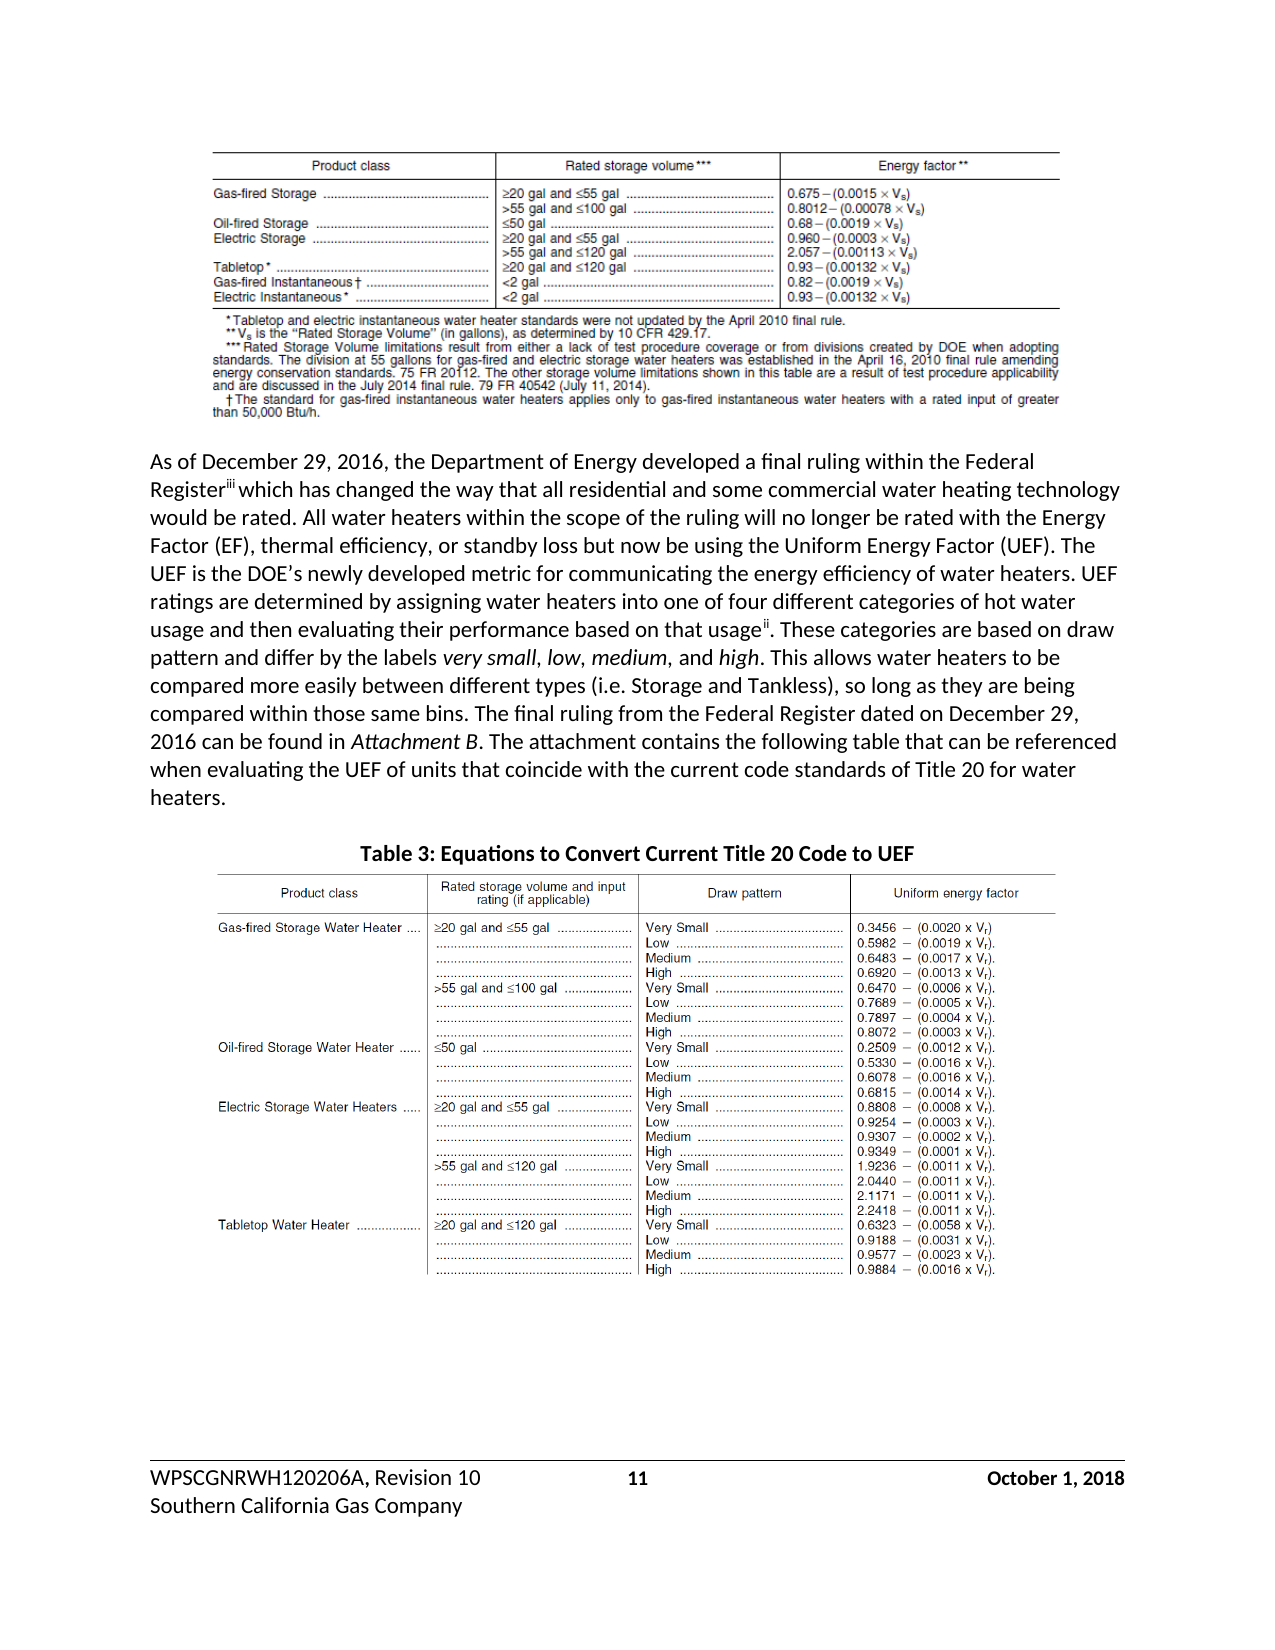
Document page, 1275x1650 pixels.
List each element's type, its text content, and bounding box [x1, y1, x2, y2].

picture [208, 867, 1067, 1292]
text As of December 29, 2016, the Department of Energy developed a final ruling within the Federal Registeriii which has changed the way that all residential and some commercial water heating technology would be rated. All water heaters within the scope of the ruling will no longer be rated with the Energy Factor (EF), thermal efficiency, or standby loss but now be using the Uniform Energy Factor (UEF). The UEF is the DOE’s newly developed metric for communicating the energy efficiency of water heaters. UEF ratings are determined by assigning water heaters into one of four different categories of hot water usage and then evaluating their performance based on that usage. These categories are based on draw pattern and differ by the labels very small, low, medium, and high. This allows water heaters to be compared more easily between different types (i.e. Storage and Tankless), so long as they are being compared within those same bins. The final ruling from the Federal Register dated on December 29, 2016 can be found in Attachment B. The attachment contains the following table that can be referenced when evaluating the UEF of units that coincide with the current code standards of Title 20 for water heaters. [150, 447, 1125, 811]
text Table 3: Equations to Convert Current Title 20 Code to UEF [150, 839, 1125, 867]
picture [212, 150, 1063, 420]
